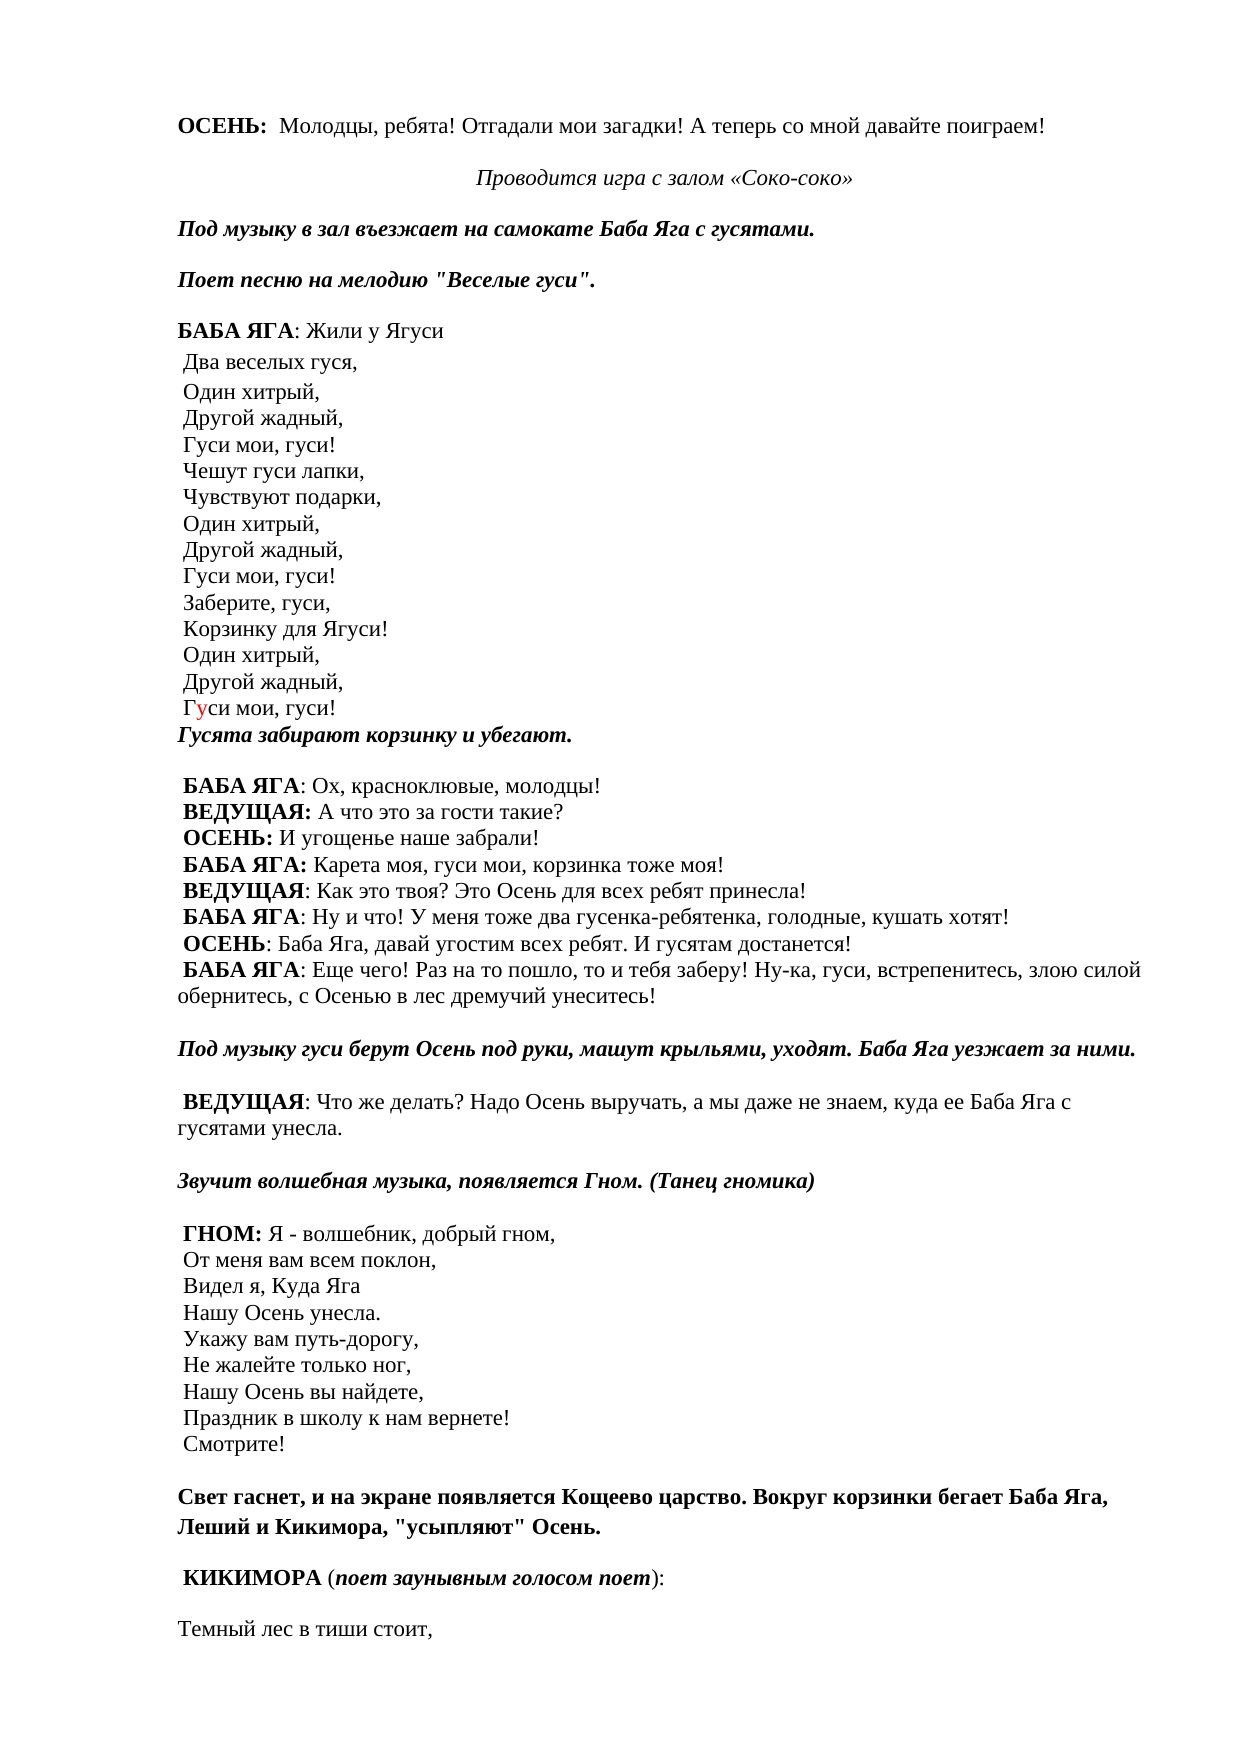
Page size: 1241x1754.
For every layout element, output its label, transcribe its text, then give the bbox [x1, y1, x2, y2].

text Под музыку гуси берут Осень под руки, машут крыльями, уходят. Баба Яга уезжает за ними. [177, 1035, 1152, 1062]
text Один хитрый, [177, 642, 1152, 668]
text ОСЕНЬ: Баба Яга, давай угостим всех ребят. И гусятам достанется! [177, 930, 1152, 956]
text БАБА ЯГА: Еще чего! Раз на то пошло, то и тебя заберу! Ну-ка, гуси, встрепенитесь, злою силой обернитесь, с Осенью в лес дремучий унеситесь! [177, 956, 1152, 1009]
text Гуси мои, гуси! [177, 431, 1152, 457]
text Свет гаснет, и на экране появляется Кощеево царство. Вокруг корзинки бегает Баба Яга, Леший и Кикимора, "усыпляют" Осень. [177, 1483, 1152, 1540]
text БАБА ЯГА: Жили у Ягуси [177, 318, 1152, 344]
text ВЕДУЩАЯ: Как это твоя? Это Осень для всех ребят принесла! [177, 877, 1152, 903]
text ОСЕНЬ: И угощенье наше забрали! [177, 824, 1152, 851]
text Звучит волшебная музыка, появляется Гном. (Танец гномика) [177, 1167, 1152, 1193]
text Другой жадный, [177, 536, 1152, 562]
text Проводится игра с залом «Соко-соко» [177, 164, 1152, 191]
text Другой жадный, [177, 668, 1152, 694]
text Поет песню на мелодию "Веселые гуси". [177, 267, 1152, 293]
text Два веселых гуся, [177, 348, 1152, 374]
text Не жалейте только ног, [177, 1351, 1152, 1378]
text Гусята забирают корзинку и убегают. [177, 721, 1152, 747]
text От меня вам всем поклон, [177, 1246, 1152, 1272]
text Нашу Осень вы найдете, [177, 1378, 1152, 1404]
text ВЕДУЩАЯ: Что же делать? Надо Осень выручать, а мы даже не знаем, куда ее Баба Яга с гусятами унесла. [177, 1088, 1152, 1141]
text Видел я, Куда Яга [177, 1272, 1152, 1299]
text Другой жадный, [177, 404, 1152, 431]
text ГНОМ: Я - волшебник, добрый гном, [177, 1220, 1152, 1246]
text Смотрите! [177, 1431, 1152, 1457]
text Темный лес в тиши стоит, [177, 1616, 1152, 1642]
text БАБА ЯГА: Карета моя, гуси мои, корзинка тоже моя! [177, 851, 1152, 877]
text КИКИМОРА (поет заунывным голосом поет): [177, 1564, 1152, 1591]
text Заберите, гуси, [177, 589, 1152, 615]
text БАБА ЯГА: Ну и что! У меня тоже два гусенка-ребятенка, голодные, кушать хотят! [177, 903, 1152, 930]
text Корзинку для Ягуси! [177, 615, 1152, 642]
text БАБА ЯГА: Ох, красноклювые, молодцы! [177, 772, 1152, 798]
text ВЕДУЩАЯ: А что это за гости такие? [177, 798, 1152, 824]
text Один хитрый, [177, 378, 1152, 404]
text Гуси мои, гуси! [177, 694, 1152, 721]
text Один хитрый, [177, 510, 1152, 536]
text Нашу Осень унесла. [177, 1299, 1152, 1325]
text Гуси мои, гуси! [177, 562, 1152, 589]
text Укажу вам путь-дорогу, [177, 1325, 1152, 1351]
text ОСЕНЬ: Молодцы, ребята! Отгадали мои загадки! А теперь со мной давайте поиграем! [177, 112, 1152, 138]
text Чувствуют подарки, [177, 483, 1152, 510]
text Под музыку в зал въезжает на самокате Баба Яга с гусятами. [177, 216, 1152, 242]
text Праздник в школу к нам вернете! [177, 1404, 1152, 1431]
text Чешут гуси лапки, [177, 457, 1152, 483]
